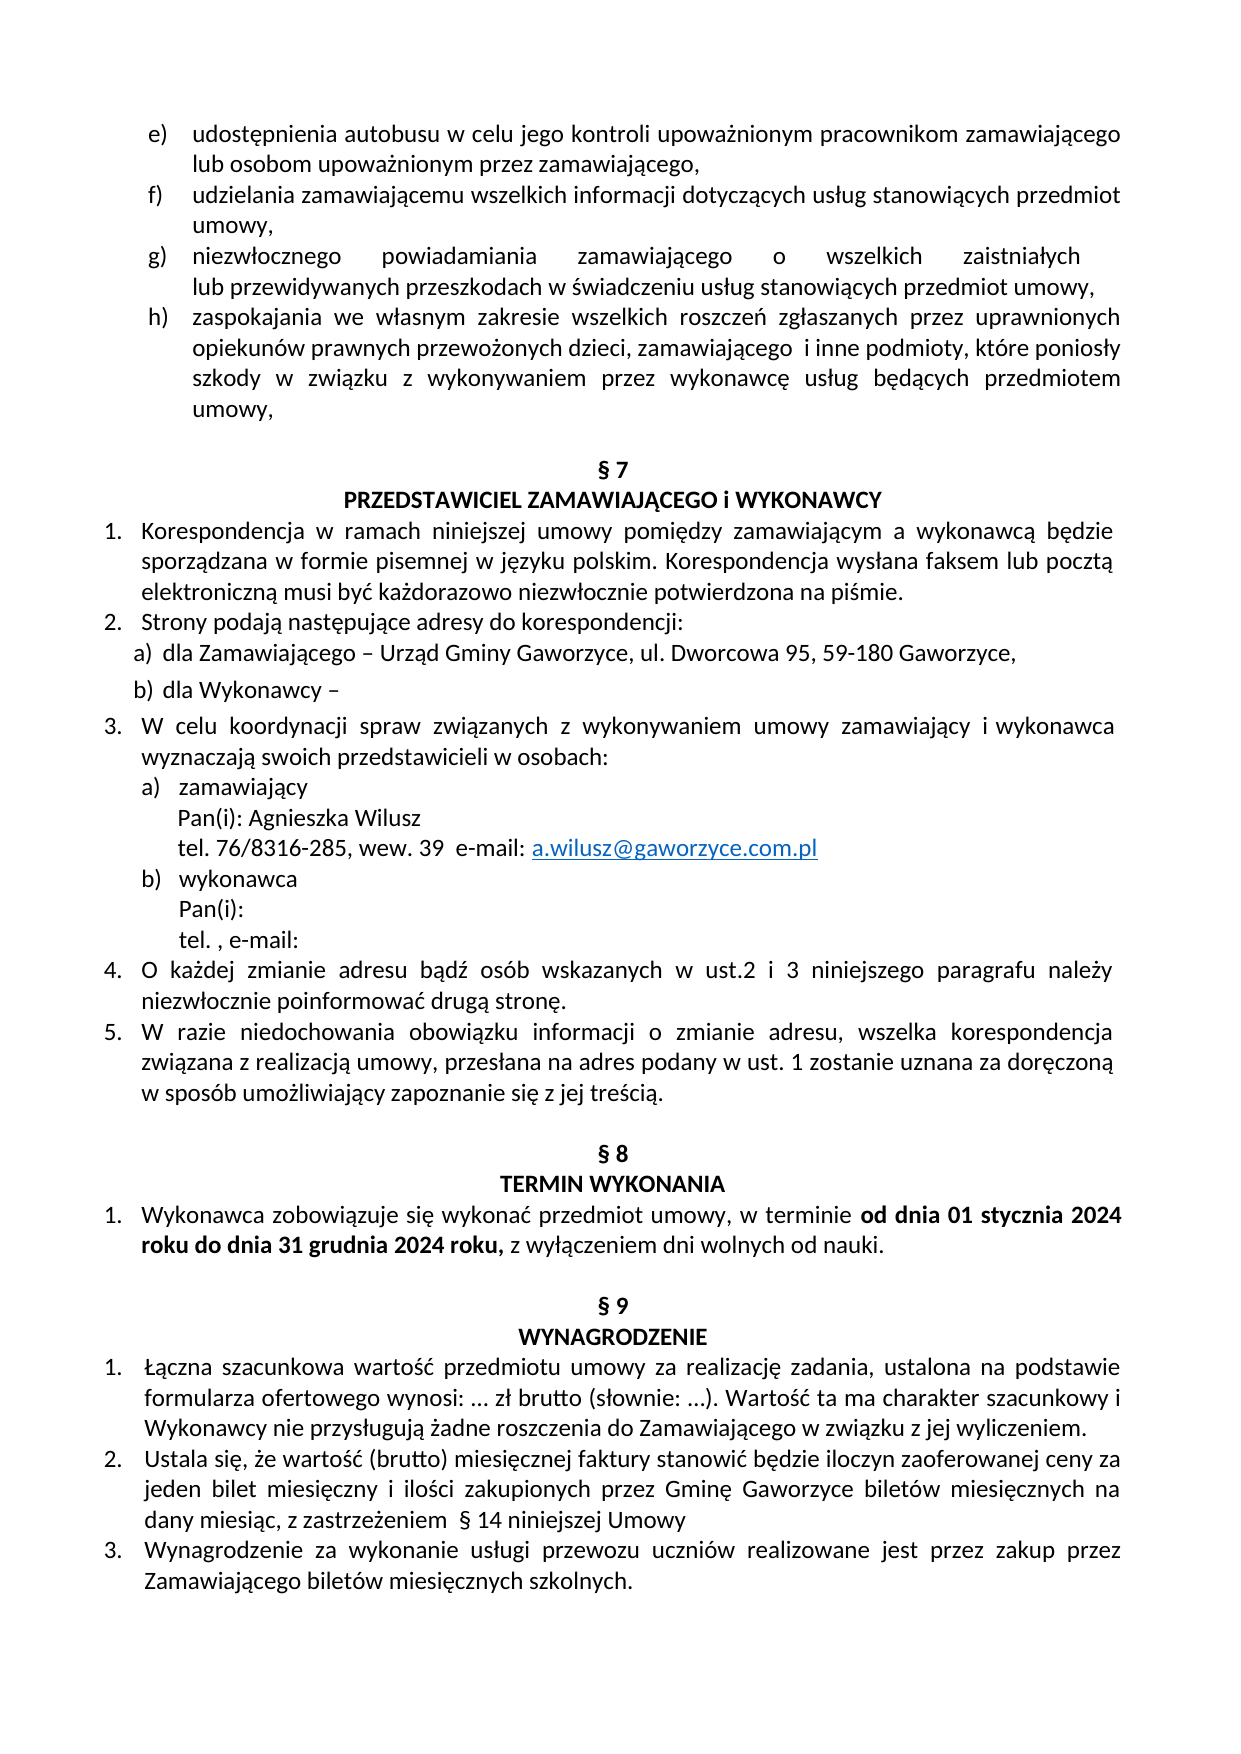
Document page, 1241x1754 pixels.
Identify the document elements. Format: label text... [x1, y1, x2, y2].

list udzielania zamawiającemu wszelkich informacji dotyczących usług stanowiących przedmiot umowy, [148, 179, 1122, 240]
list O każdej zmianie adresu bądź osób wskazanych w ust.2 i 3 niniejszego paragrafu należy niezwłocznie poinformować drugą stronę. [103, 955, 1114, 1016]
text tel. 76/8316-285, wew. 39 e-mail: a.wilusz@gaworzyce.com.pl [177, 833, 1114, 863]
list § 8 [103, 1138, 1122, 1168]
list wykonawca [141, 863, 1114, 894]
list W razie niedochowania obowiązku informacji o zmianie adresu, wszelka korespondencja związana z realizacją umowy, przesłana na adres podany w ust. 1 zostanie uznana za doręczoną w sposób umożliwiający zapoznanie się z jej treścią. [103, 1016, 1114, 1107]
list zamawiający [141, 772, 1114, 802]
list zaspokajania we własnym zakresie wszelkich roszczeń zgłaszanych przez uprawnionych opiekunów prawnych przewożonych dzieci, zamawiającego i inne podmioty, które poniosły szkody w związku z wykonywaniem przez wykonawcę usług będących przedmiotem umowy, [148, 301, 1122, 423]
list § 7 [103, 454, 1122, 484]
list W celu koordynacji spraw związanych z wykonywaniem umowy zamawiający i wykonawca wyznaczają swoich przedstawicieli w osobach: [103, 711, 1114, 772]
list TERMIN WYKONANIA [103, 1168, 1122, 1199]
list Ustala się, że wartość (brutto) miesięcznej faktury stanowić będzie iloczyn zaoferowanej ceny za jeden bilet miesięczny i ilości zakupionych przez Gminę Gaworzyce biletów miesięcznych na dany miesiąc, z zastrzeżeniem § 14 niniejszej Umowy [103, 1443, 1122, 1534]
list niezwłocznego powiadamiania zamawiającego o wszelkich zaistniałych lub przewidywanych przeszkodach w świadczeniu usług stanowiących przedmiot umowy, [148, 240, 1122, 301]
list Wykonawca zobowiązuje się wykonać przedmiot umowy, w terminie od dnia 01 stycznia 2024 roku do dnia 31 grudnia 2024 roku, z wyłączeniem dni wolnych od nauki. [103, 1199, 1122, 1260]
text tel. , e-mail: [178, 924, 1114, 955]
list Łączna szacunkowa wartość przedmiotu umowy za realizację zadania, ustalona na podstawie formularza ofertowego wynosi: … zł brutto (słownie: …). Wartość ta ma charakter szacunkowy i Wykonawcy nie przysługują żadne roszczenia do Zamawiającego w związku z jej wyliczeniem. [103, 1351, 1122, 1443]
text Pan(i): [178, 894, 1114, 924]
list dla Zamawiającego – Urząd Gminy Gaworzyce, ul. Dworcowa 95, 59-180 Gaworzyce, [133, 637, 1120, 667]
list udostępnienia autobusu w celu jego kontroli upoważnionym pracownikom zamawiającego lub osobom upoważnionym przez zamawiającego, [148, 118, 1122, 179]
list WYNAGRODZENIE [103, 1321, 1122, 1351]
list PRZEDSTAWICIEL ZAMAWIAJĄCEGO i WYKONAWCY [103, 484, 1122, 515]
list Strony podają następujące adresy do korespondencji: [103, 606, 1114, 637]
text Pan(i): Agnieszka Wilusz [141, 802, 1114, 833]
list dla Wykonawcy – [133, 674, 1120, 704]
list Korespondencja w ramach niniejszej umowy pomiędzy zamawiającym a wykonawcą będzie sporządzana w formie pisemnej w języku polskim. Korespondencja wysłana faksem lub pocztą elektroniczną musi być każdorazowo niezwłocznie potwierdzona na piśmie. [103, 515, 1114, 606]
list § 9 [103, 1290, 1122, 1321]
list Wynagrodzenie za wykonanie usługi przewozu uczniów realizowane jest przez zakup przez Zamawiającego biletów miesięcznych szkolnych. [103, 1534, 1122, 1596]
